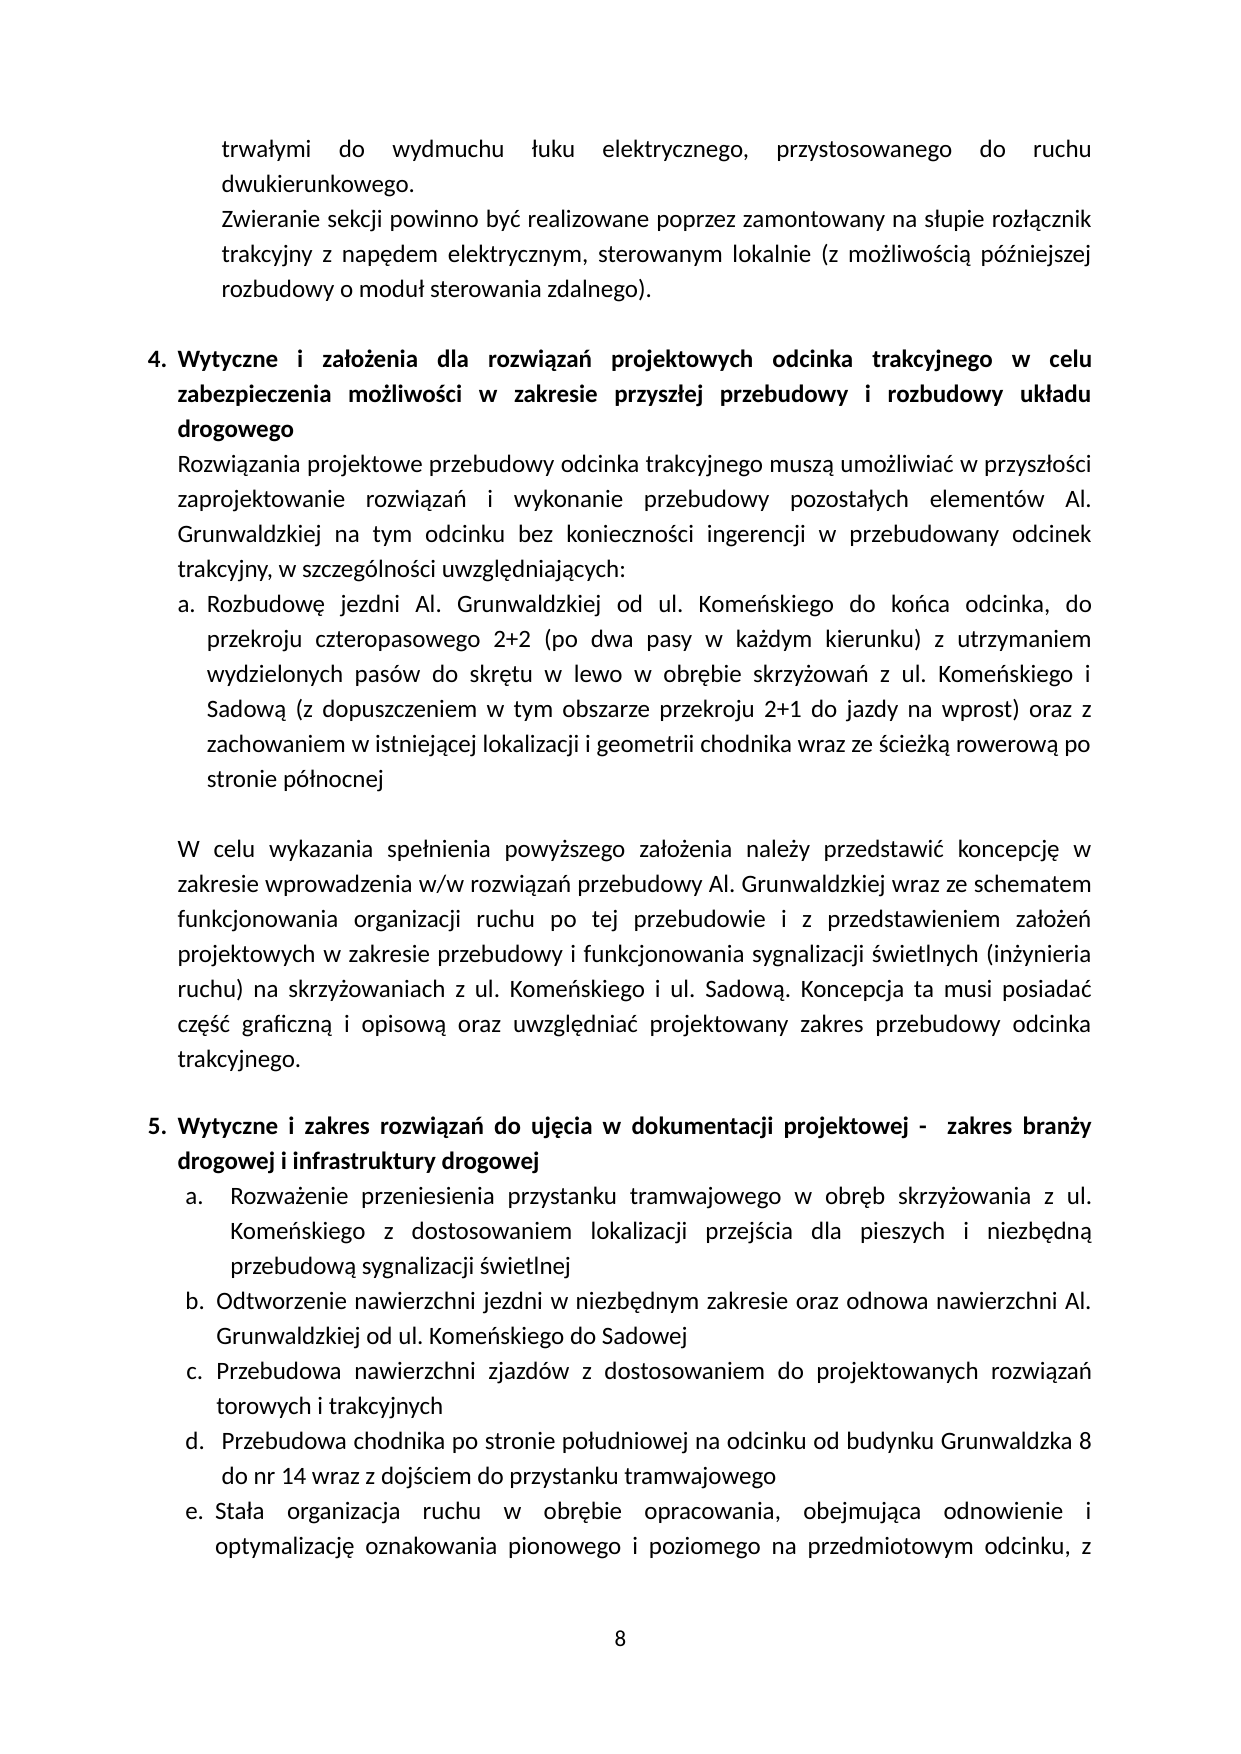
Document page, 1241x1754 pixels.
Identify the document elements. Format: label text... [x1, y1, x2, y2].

list Odtworzenie nawierzchni jezdni w niezbędnym zakresie oraz odnowa nawierzchni Al. Grunwaldzkiej od ul. Komeńskiego do Sadowej [185, 1285, 1093, 1351]
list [185, 1495, 1093, 1561]
list Wytyczne i zakres rozwiązań do ujęcia w dokumentacji projektowej - zakres branży drogowej i infrastruktury drogowej [148, 1110, 1093, 1176]
list Rozwiązania projektowe przebudowy odcinka trakcyjnego muszą umożliwiać w przyszłości zaprojektowanie rozwiązań i wykonanie przebudowy pozostałych elementów Al. Grunwaldzkiej na tym odcinku bez konieczności ingerencji w przebudowany odcinek trakcyjny, w szczególności uwzględniających: [177, 448, 1093, 583]
list Wytyczne i założenia dla rozwiązań projektowych odcinka trakcyjnego w celu zabezpieczenia możliwości w zakresie przyszłej przebudowy i rozbudowy układu drogowego [148, 343, 1093, 443]
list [184, 133, 1093, 198]
list Przebudowa nawierzchni zjazdów z dostosowaniem do projektowanych rozwiązań torowych i trakcyjnych [186, 1355, 1093, 1421]
list W celu wykazania spełnienia powyższego założenia należy przedstawić koncepcję w zakresie wprowadzenia w/w rozwiązań przebudowy Al. Grunwaldzkiej wraz ze schematem funkcjonowania organizacji ruchu po tej przebudowie i z przedstawieniem założeń projektowych w zakresie przebudowy i funkcjonowania sygnalizacji świetlnych (inżynieria ruchu) na skrzyżowaniach z ul. Komeńskiego i ul. Sadową. Koncepcja ta musi posiadać część graficzną i opisową oraz uwzględniać projektowany zakres przebudowy odcinka trakcyjnego. [177, 833, 1093, 1073]
list Zwieranie sekcji powinno być realizowane poprzez zamontowany na słupie rozłącznik trakcyjny z napędem elektrycznym, sterowanym lokalnie (z możliwością późniejszej rozbudowy o moduł sterowania zdalnego). [221, 203, 1093, 303]
list Rozbudowę jezdni Al. Grunwaldzkiej od ul. Komeńskiego do końca odcinka, do przekroju czteropasowego 2+2 (po dwa pasy w każdym kierunku) z utrzymaniem wydzielonych pasów do skrętu w lewo w obrębie skrzyżowań z ul. Komeńskiego i Sadową (z dopuszczeniem w tym obszarze przekroju 2+1 do jazdy na wprost) oraz z zachowaniem w istniejącej lokalizacji i geometrii chodnika wraz ze ścieżką rowerową po stronie północnej [177, 588, 1093, 793]
list Przebudowa chodnika po stronie południowej na odcinku od budynku Grunwaldzka 8 do nr 14 wraz z dojściem do przystanku tramwajowego [185, 1425, 1093, 1491]
list Rozważenie przeniesienia przystanku tramwajowego w obręb skrzyżowania z ul. Komeńskiego z dostosowaniem lokalizacji przejścia dla pieszych i niezbędną przebudową sygnalizacji świetlnej [185, 1180, 1093, 1281]
